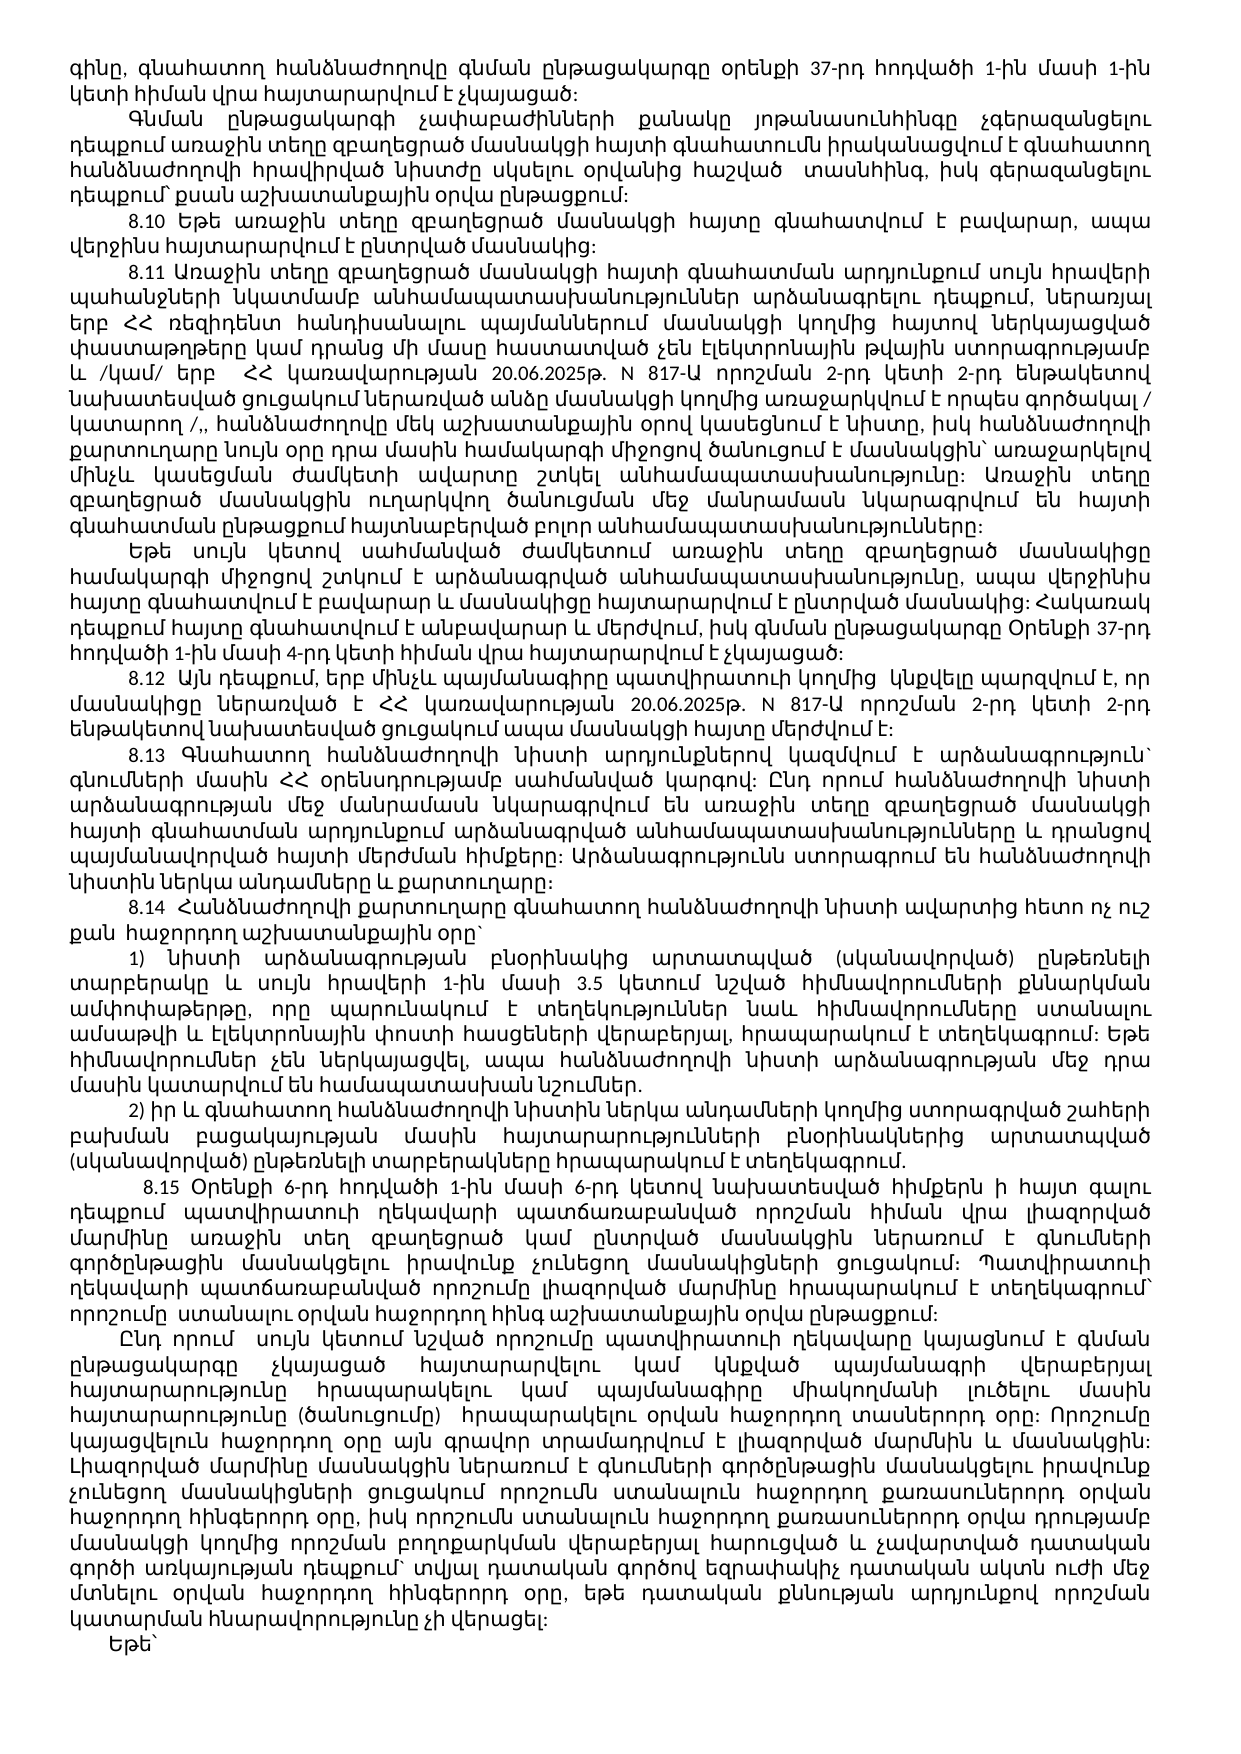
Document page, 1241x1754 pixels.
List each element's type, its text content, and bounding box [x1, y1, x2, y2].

text Եթե՝ [69, 1631, 1152, 1657]
text 8.14 Հանձնաժողովի քարտուղարը գնահատող հանձնաժողովի նիստի ավարտից հետո ոչ ուշ քան հաջորդող աշխատանքային օրը` [69, 894, 1152, 945]
text Գնման ընթացակարգի չափաբաժինների քանակը յոթանասունհինգը չգերազանցելու դեպքում առաջին տեղը զբաղեցրած մասնակցի հայտի գնահատումն իրականացվում է գնահատող հանձնաժողովի հրավիրված նիստժը սկսելու օրվանից հաշված տասնհինգ, իսկ գերազանցելու դեպքում՝ քսան աշխատանքային օրվա ընթացքում: [69, 106, 1152, 208]
text 2) իր և գնահատող հանձնաժողովի նիստին ներկա անդամների կողմից ստորագրված շահերի բախման բացակայության մասին հայտարարությունների բնօրինակներից արտատպված (սկանավորված) ընթեռնելի տարբերակները հրապարակում է տեղեկագրում. [69, 1098, 1152, 1174]
text 8.11 Առաջին տեղը զբաղեցրած մասնակցի հայտի գնահատման արդյունքում սույն հրավերի պահանջների նկատմամբ անհամապատասխանություններ արձանագրելու դեպքում, ներառյալ երբ ՀՀ ռեզիդենտ հանդիսանալու պայմաններում մասնակցի կողմից հայտով ներկայացված փաստաթղթերը կամ դրանց մի մասը հաստատված չեն էլեկտրոնային թվային ստորագրությամբ և /կամ/ երբ ՀՀ կառավարության 20.06.2025թ. N 817-Ա որոշման 2-րդ կետի 2-րդ ենթակետով նախատեսված ցուցակում ներառված անձը մասնակցի կողմից առաջարկվում է որպես գործակալ / կատարող /,, հանձնաժողովը մեկ աշխատանքային օրով կասեցնում է նիստը, իսկ հանձնաժողովի քարտուղարը նույն օրը դրա մասին համակարգի միջոցով ծանուցում է մասնակցին՝ առաջարկելով մինչև կասեցման ժամկետի ավարտը շտկել անհամապատասխանությունը: Առաջին տեղը զբաղեցրած մասնակցին ուղարկվող ծանուցման մեջ մանրամասն նկարագրվում են հայտի գնահատման ընթացքում հայտնաբերված բոլոր անհամապատասխանությունները: [69, 259, 1152, 538]
text 8.13 Գնահատող հանձնաժողովի նիստի արդյունքներով կազմվում է արձանագրություն` գնումների մասին ՀՀ օրենսդրությամբ սահմանված կարգով: Ընդ որում հանձնաժողովի նիստի արձանագրության մեջ մանրամասն նկարագրվում են առաջին տեղը զբաղեցրած մասնակցի հայտի գնահատման արդյունքում արձանագրված անհամապատասխանությունները և դրանցով պայմանավորված հայտի մերժման հիմքերը: Արձանագրությունն ստորագրում են հանձնաժողովի նիստին ներկա անդամները և քարտուղարը։ [69, 742, 1152, 894]
text 1) նիստի արձանագրության բնօրինակից արտատպված (սկանավորված) ընթեռնելի տարբերակը և սույն հրավերի 1-ին մասի 3.5 կետում նշված հիմնավորումների քննարկման ամփոփաթերթը, որը պարունակում է տեղեկություններ նաև հիմնավորումները ստանալու ամսաթվի և էլեկտրոնային փոստի հասցեների վերաբերյալ, հրապարակում է տեղեկագրում: Եթե հիմնավորումներ չեն ներկայացվել, ապա հանձնաժողովի նիստի արձանագրության մեջ դրա մասին կատարվում են համապատասխան նշումներ. [69, 945, 1152, 1098]
text 8.15 Օրենքի 6-րդ հոդվածի 1-ին մասի 6-րդ կետով նախատեսված հիմքերն ի հայտ գալու դեպքում պատվիրատուի ղեկավարի պատճառաբանված որոշման հիման վրա լիազորված մարմինը առաջին տեղ զբաղեցրած կամ ընտրված մասնակցին ներառում է գնումների գործընթացին մասնակցելու իրավունք չունեցող մասնակիցների ցուցակում։ Պատվիրատուի ղեկավարի պատճառաբանված որոշումը լիազորված մարմինը հրապարակում է տեղեկագրում՝ որոշումը ստանալու օրվան հաջորդող հինգ աշխատանքային օրվա ընթացքում: [69, 1174, 1152, 1326]
text 8.10 Եթե առաջին տեղը զբաղեցրած մասնակցի հայտը գնահատվում է բավարար, ապա վերջինս հայտարարվում է ընտրված մասնակից: [69, 208, 1152, 259]
text Ընդ որում սույն կետում նշված որոշումը պատվիրատուի ղեկավարը կայացնում է գնման ընթացակարգը չկայացած հայտարարվելու կամ կնքված պայմանագրի վերաբերյալ հայտարարությունը հրապարակելու կամ պայմանագիրը միակողմանի լուծելու մասին հայտարարությունը (ծանուցումը) հրապարակելու օրվան հաջորդող տասներորդ օրը: Որոշումը կայացվելուն հաջորդող օրը այն գրավոր տրամադրվում է լիազորված մարմնին և մասնակցին: Լիազորված մարմինը մասնակցին ներառում է գնումների գործընթացին մասնակցելու իրավունք չունեցող մասնակիցների ցուցակում որոշումն ստանալուն հաջորդող քառասուներորդ օրվան հաջորդող հինգերորդ օրը, իսկ որոշումն ստանալուն հաջորդող քառասուներորդ օրվա դրությամբ մասնակցի կողմից որոշման բողոքարկման վերաբերյալ հարուցված և չավարտված դատական գործի առկայության դեպքում` տվյալ դատական գործով եզրափակիչ դատական ակտն ուժի մեջ մտնելու օրվան հաջորդող հինգերորդ օրը, եթե դատական քննության արդյունքով որոշման կատարման հնարավորությունը չի վերացել: [69, 1326, 1152, 1631]
text Եթե սույն կետով սահմանված ժամկետում առաջին տեղը զբաղեցրած մասնակիցը համակարգի միջոցով շտկում է արձանագրված անհամապատասխանությունը, ապա վերջինիս հայտը գնահատվում է բավարար և մասնակիցը հայտարարվում է ընտրված մասնակից: Հակառակ դեպքում հայտը գնահատվում է անբավարար և մերժվում, իսկ գնման ընթացակարգը Օրենքի 37-րդ հոդվածի 1-ին մասի 4-րդ կետի հիման վրա հայտարարվում է չկայացած: [69, 538, 1152, 666]
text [69, 56, 1152, 106]
text 8.12 Այն դեպքում, երբ մինչև պայմանագիրը պատվիրատուի կողմից կնքվելը պարզվում է, որ մասնակիցը ներառված է ՀՀ կառավարության 20.06.2025թ. N 817-Ա որոշման 2-րդ կետի 2-րդ ենթակետով նախատեսված ցուցակում ապա մասնակցի հայտը մերժվում է: [69, 666, 1152, 742]
